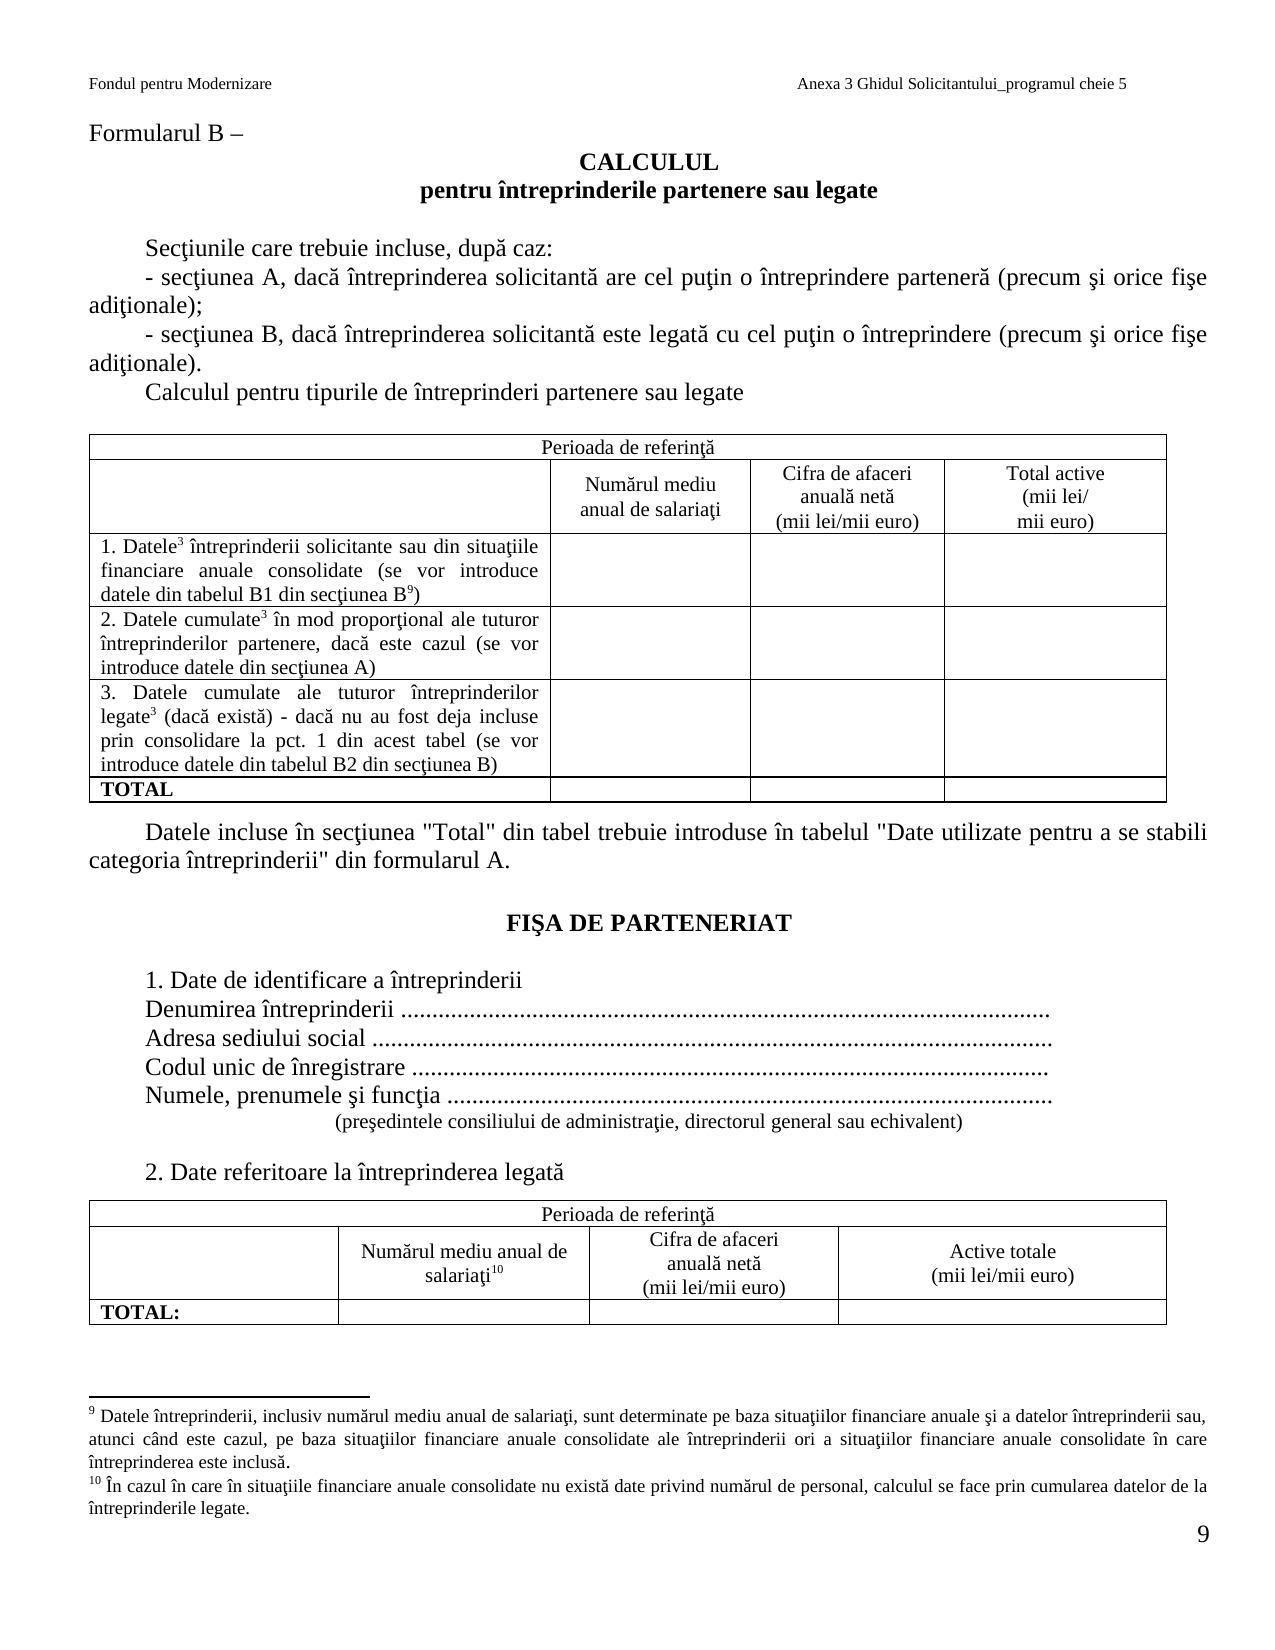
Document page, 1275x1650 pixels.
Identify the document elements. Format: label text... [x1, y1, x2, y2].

table_cell 3. Datele cumulate ale tuturor întreprinderilor legate3 (dacă există) - dacă nu au fost deja incluse prin consolidare la pct. 1 din acest tabel (se vor introduce datele din tabelul B2 din secţiunea B) [90, 680, 550, 776]
table_cell [551, 607, 750, 679]
table_cell [945, 534, 1166, 606]
table_cell [751, 778, 944, 801]
table_cell 1. Datele3 întreprinderii solicitante sau din situaţiile financiare anuale consolidate (se vor introduce datele din tabelul B1 din secţiunea B) [90, 534, 550, 606]
table_cell Numărul mediu anual de salariaţi [551, 460, 750, 533]
text (preşedintele consiliului de administraţie, directorul general sau echivalent) [89, 1109, 1209, 1133]
table_cell [839, 1300, 1166, 1324]
text FIŞA DE PARTENERIAT [89, 908, 1209, 937]
table_cell Numărul mediu anual de salariaţi [339, 1227, 589, 1299]
table_cell 2. Datele cumulate3 în mod proporţional ale tuturor întreprinderilor partenere, dacă este cazul (se vor introduce datele din secţiunea A) [90, 607, 550, 679]
text Denumirea întreprinderii ........................................................................................................ [89, 994, 1209, 1023]
table_cell Active totale (mii lei/mii euro) [839, 1227, 1166, 1299]
table_header Perioada de referinţă [90, 1201, 1166, 1226]
table_cell [751, 607, 944, 679]
table_cell TOTAL [90, 778, 550, 801]
text Formularul B – [89, 118, 1209, 147]
table_cell [945, 607, 1166, 679]
text Codul unic de înregistrare ...................................................................................................... [89, 1052, 1209, 1080]
table_cell Cifra de afaceri anuală netă (mii lei/mii euro) [751, 460, 944, 533]
table_cell [945, 778, 1166, 801]
text - secţiunea A, dacă întreprinderea solicitantă are cel puţin o întreprindere parteneră (precum şi orice fişe adiţionale); [89, 262, 1209, 319]
table_cell [590, 1300, 838, 1324]
table_cell Total active (mii lei/ mii euro) [945, 460, 1166, 533]
table_cell [90, 460, 550, 533]
text Secţiunile care trebuie incluse, după caz: [89, 233, 1209, 262]
table_cell [90, 1227, 338, 1299]
text Adresa sediului social ............................................................................................................. [89, 1023, 1209, 1052]
text Numele, prenumele şi funcţia ................................................................................................. [89, 1080, 1209, 1109]
table_cell [339, 1300, 589, 1324]
table_cell TOTAL: [90, 1300, 338, 1324]
text Calculul pentru tipurile de întreprinderi partenere sau legate [89, 377, 1209, 406]
table_cell [551, 680, 750, 776]
table_cell [751, 534, 944, 606]
text 1. Date de identificare a întreprinderii [89, 965, 1209, 994]
text 2. Date referitoare la întreprinderea legată [89, 1157, 1209, 1186]
text Datele incluse în secţiunea "Total" din tabel trebuie introduse în tabelul "Date utilizate pentru a se stabili categoria întreprinderii" din formularul A. [89, 817, 1209, 874]
text pentru întreprinderile partenere sau legate [89, 176, 1209, 204]
table_cell [551, 534, 750, 606]
table_cell [551, 778, 750, 801]
text - secţiunea B, dacă întreprinderea solicitantă este legată cu cel puţin o întreprindere (precum şi orice fişe adiţionale). [89, 319, 1209, 377]
table_cell [945, 680, 1166, 776]
text CALCULUL [89, 147, 1209, 176]
table_header Perioada de referinţă [90, 435, 1166, 459]
table_cell Cifra de afaceri anuală netă (mii lei/mii euro) [590, 1227, 838, 1299]
table_cell [751, 680, 944, 776]
